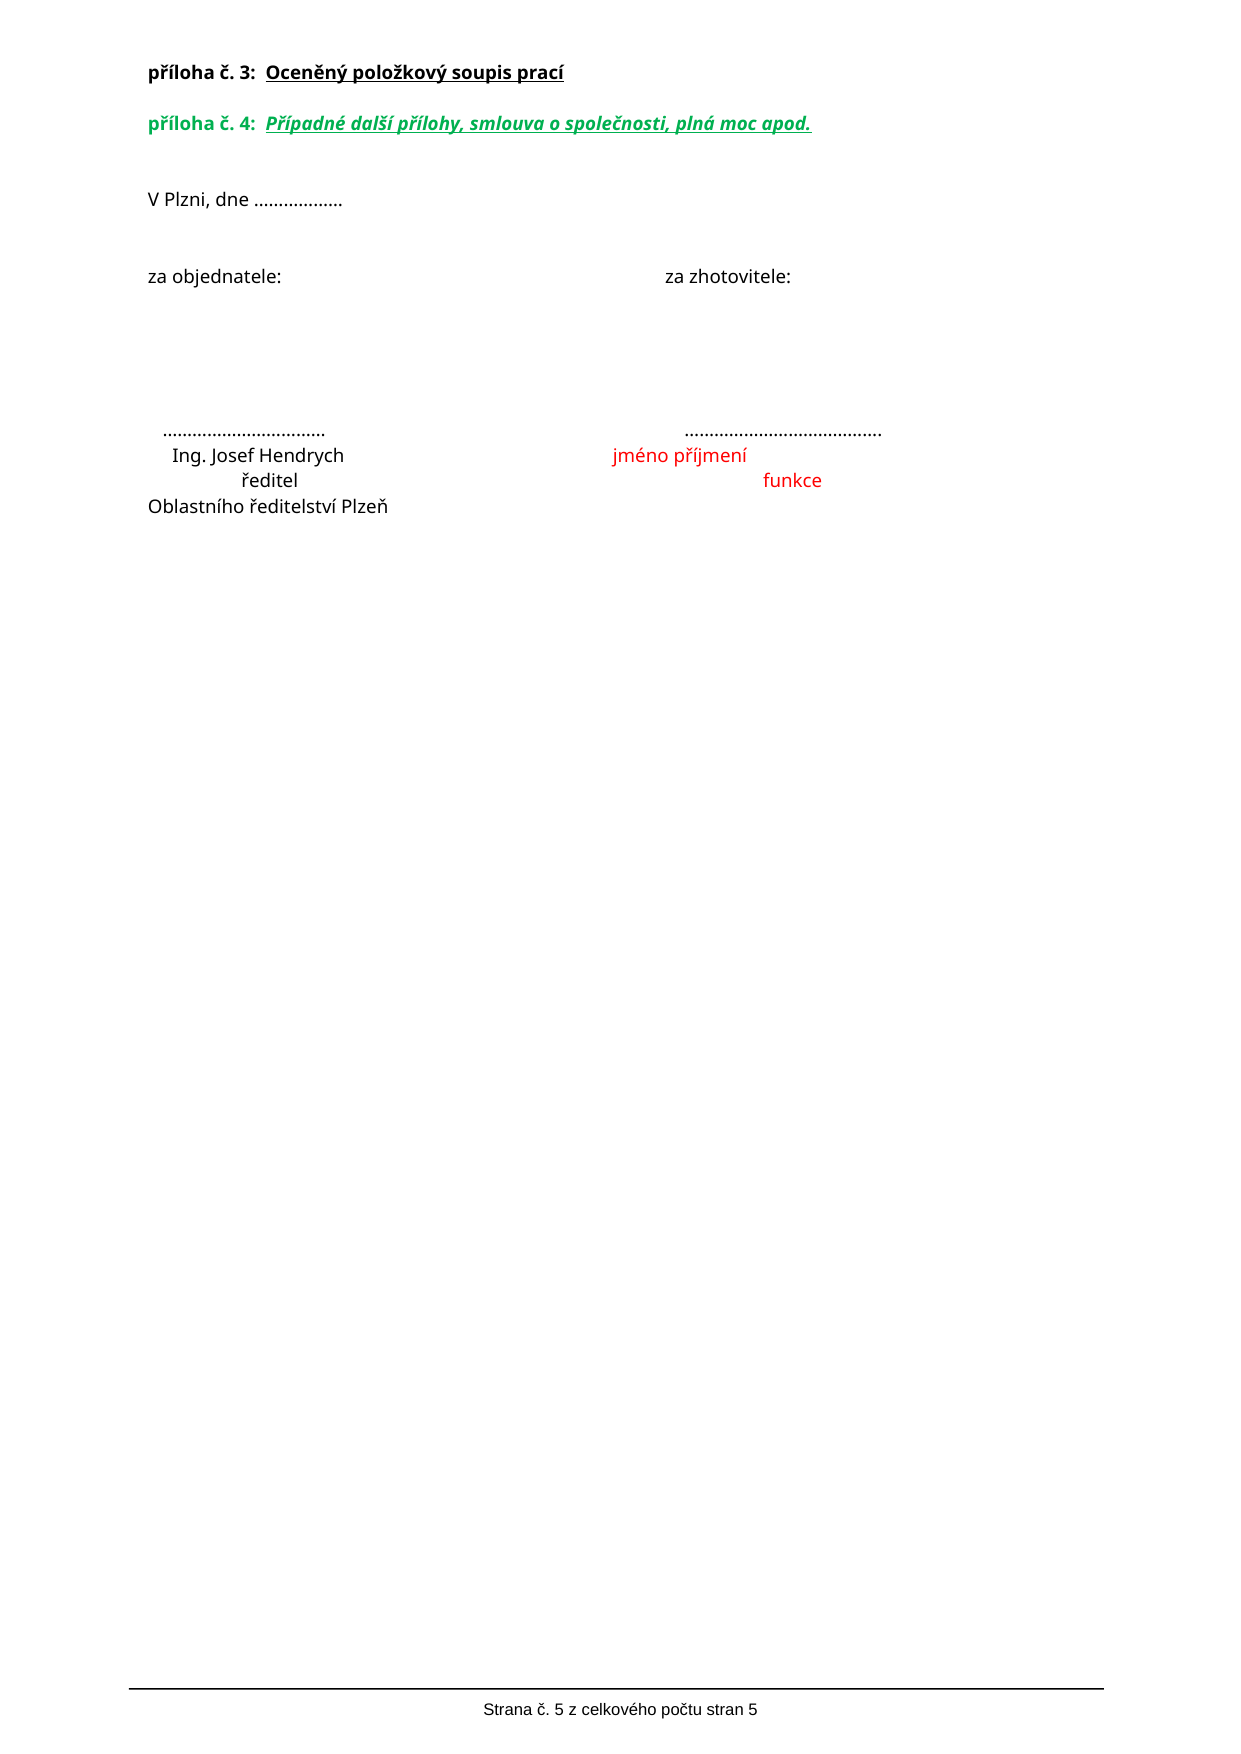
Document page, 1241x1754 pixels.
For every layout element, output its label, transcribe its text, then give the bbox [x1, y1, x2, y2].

subtitle Ing. Josef Hendrych jméno příjmení [148, 442, 1092, 467]
text V Plzni, dne ……………… [148, 187, 1092, 212]
text Oblastního ředitelství Plzeň [148, 493, 1092, 518]
text ředitel funkce [148, 467, 1092, 493]
text …………………………… …………………………………. [148, 416, 1092, 442]
text příloha č. 3: Oceněný položkový soupis prací [148, 59, 1092, 84]
text příloha č. 4: Případné další přílohy, smlouva o společnosti, plná moc apod. [148, 110, 1092, 136]
text za objednatele: za zhotovitele: [148, 263, 1092, 289]
